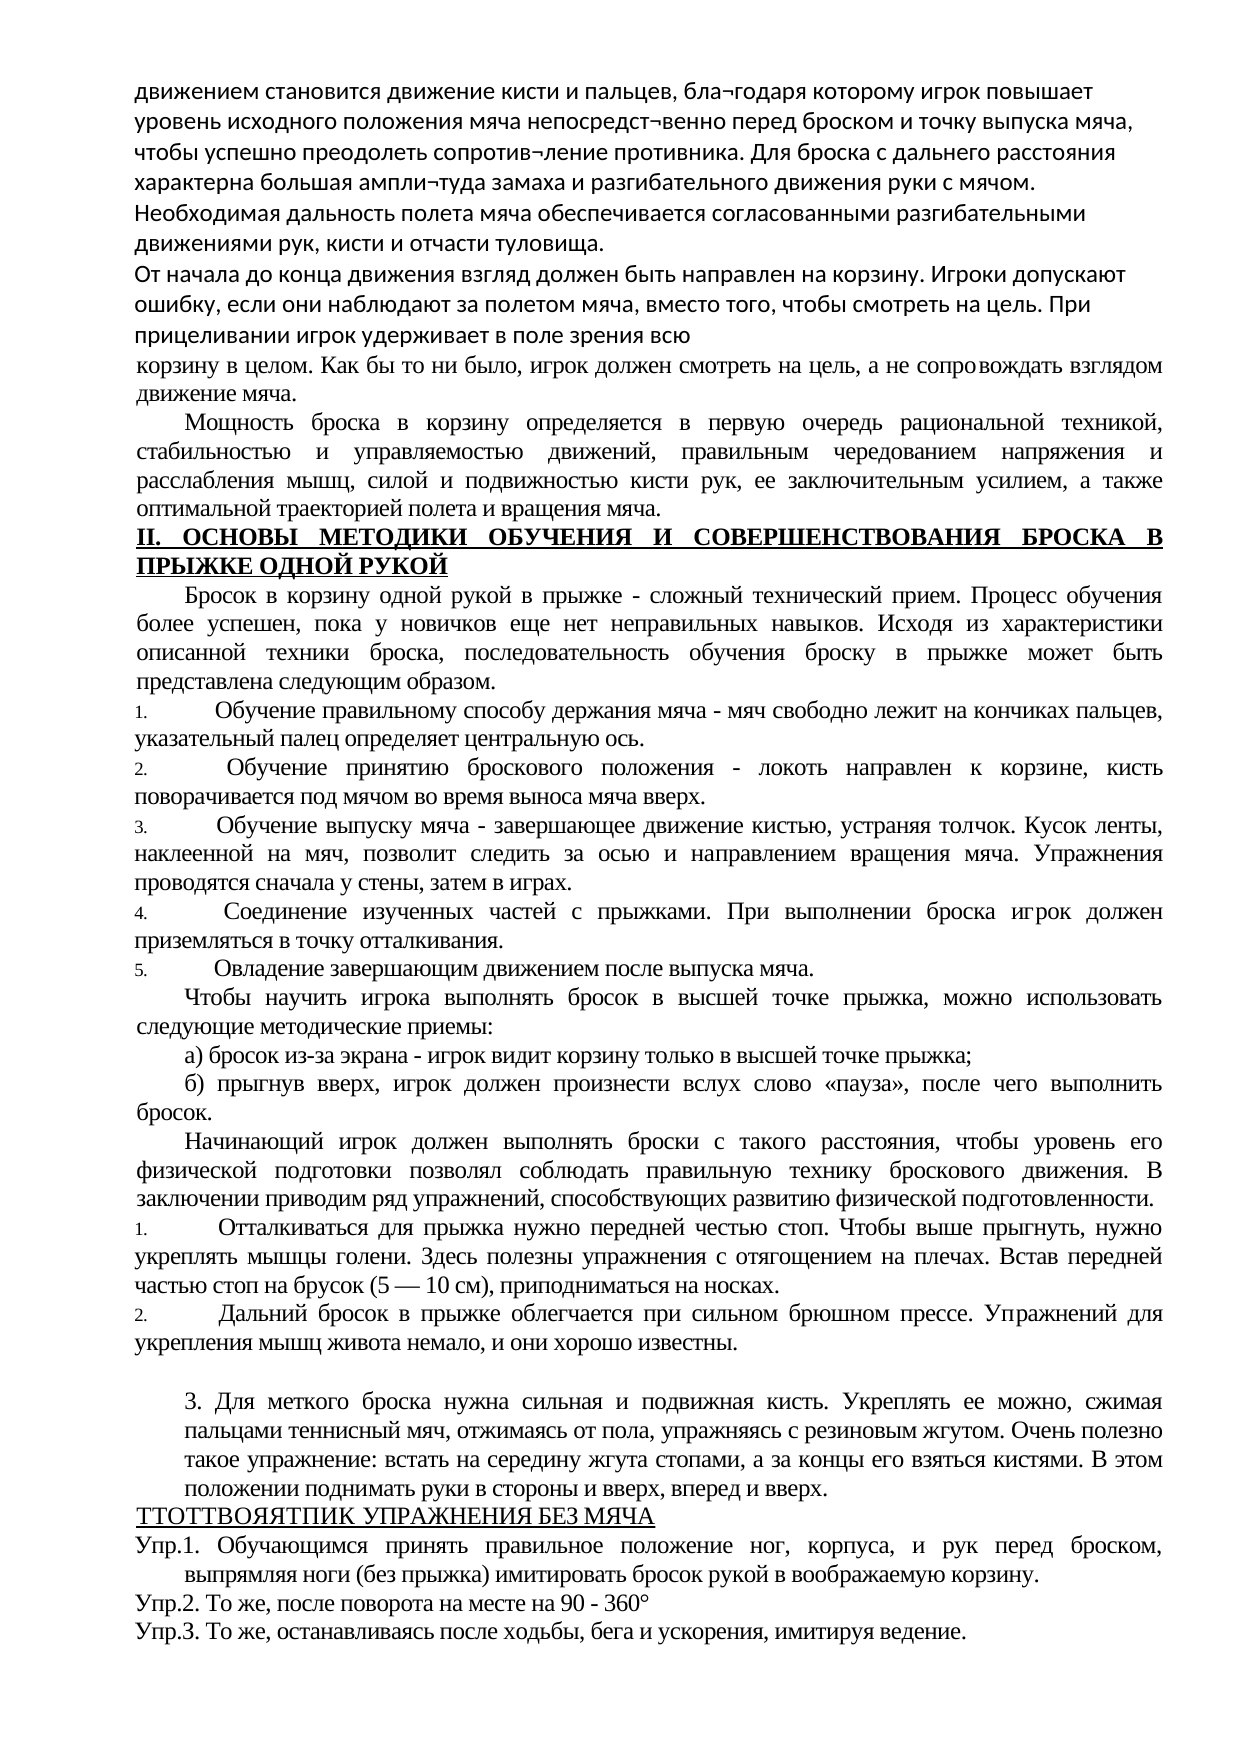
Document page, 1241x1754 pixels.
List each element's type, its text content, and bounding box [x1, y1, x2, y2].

text II. ОСНОВЫ МЕТОДИКИ ОБУЧЕНИЯ И СОВЕРШЕНСТВОВАНИЯ БРОСКА В ПРЫЖКЕ ОДНОЙ РУКОЙ [136, 522, 1163, 547]
text Чтобы научить игрока выполнять бросок в высшей точке прыжка, можно использовать следующие методические приемы: [136, 982, 1163, 1040]
text Упр.1. Обучающимся принять правильное положение ног, корпуса, и рук перед броском, выпрямляя ноги (без прыжка) имитировать бросок рукой в воображаемую корзину. [134, 1530, 1163, 1588]
text ТТОТТВОЯЯТПИК УПРАЖНЕНИЯ БЕЗ МЯЧА [136, 1501, 1165, 1530]
list Отталкиваться для прыжка нужно передней честью стоп. Чтобы выше прыгнуть, нужно укреплять мышцы голени. Здесь полезны упражнения с отягощением на плечах. Встав передней частью стоп на брусок (5 — 10 см), приподниматься на носках. [134, 1212, 1163, 1298]
text Упр.З. То же, останавливаясь после ходьбы, бега и ускорения, имитируя ведение. [134, 1616, 1165, 1645]
text 3. Для меткого броска нужна сильная и подвижная кисть. Укреплять ее можно, сжимая пальцами теннисный мяч, отжимаясь от пола, упражняясь с резиновым жгутом. Очень полезно такое упражнение: встать на середину жгута стопами, а за концы его взяться кистями. В этом положении поднимать руки в стороны и вверх, вперед и вверх. [184, 1386, 1163, 1501]
text Мощность броска в корзину определяется в первую очередь рациональной техникой, стабильностью и управляемостью движений, правильным чередованием напряжения и расслабления мышц, силой и подвижностью кисти рук, ее заключительным усилием, а также оптимальной траекторией полета и вращения мяча. [136, 407, 1163, 522]
text корзину в целом. Как бы то ни было, игрок должен смотреть на цель, а не сопровождать взглядом движение мяча. [136, 350, 1163, 407]
text От начала до конца движения взгляд должен быть направлен на корзину. Игроки допускают ошибку, если они наблюдают за полетом мяча, вместо того, чтобы смотреть на цель. При прицеливании игрок удерживает в поле зрения всю [134, 258, 1165, 350]
list Соединение изученных частей с прыжками. При выполнении броска игрок должен приземляться в точку отталкивания. [134, 896, 1163, 953]
text II. ОСНОВЫ МЕТОДИКИ ОБУЧЕНИЯ И СОВЕРШЕНСТВОВАНИЯ БРОСКА В ПРЫЖКЕ ОДНОЙ РУКОЙ [136, 549, 1163, 580]
text Начинающий игрок должен выполнять броски с такого расстояния, чтобы уровень его физической подготовки позволял соблюдать правильную технику броскового движения. В заключении приводим ряд упражнений, способствующих развитию физической подготовленности. [136, 1126, 1163, 1212]
list Овладение завершающим движением после выпуска мяча. [134, 953, 1165, 982]
list Обучение выпуску мяча - завершающее движение кистью, устраняя толчок. Кусок ленты, наклеенной на мяч, позволит следить за осью и направлением вращения мяча. Упражнения проводятся сначала у стены, затем в играх. [134, 810, 1163, 896]
list Дальний бросок в прыжке облегчается при сильном брюшном прессе. Упражнений для укрепления мышц живота немало, и они хорошо известны. [134, 1298, 1163, 1356]
text Упр.2. То же, после поворота на месте на 90 - 360° [134, 1588, 1165, 1616]
text Бросок в корзину одной рукой в прыжке - сложный технический прием. Процесс обучения более успешен, пока у новичков еще нет неправильных навыков. Исходя из характеристики описанной техники броска, последовательность обучения броску в прыжке может быть представлена следующим образом. [136, 580, 1163, 695]
text б) прыгнув вверх, игрок должен произнести вслух слово «пауза», после чего выполнить бросок. [136, 1068, 1163, 1126]
list Обучение правильному способу держания мяча - мяч свободно лежит на кончиках пальцев, указательный палец определяет центральную ось. [134, 695, 1163, 752]
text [134, 75, 1165, 258]
text а) бросок из-за экрана - игрок видит корзину только в высшей точке прыжка; [136, 1040, 1163, 1068]
list Обучение принятию броскового положения - локоть направлен к корзине, кисть поворачивается под мячом во время выноса мяча вверх. [134, 752, 1163, 810]
